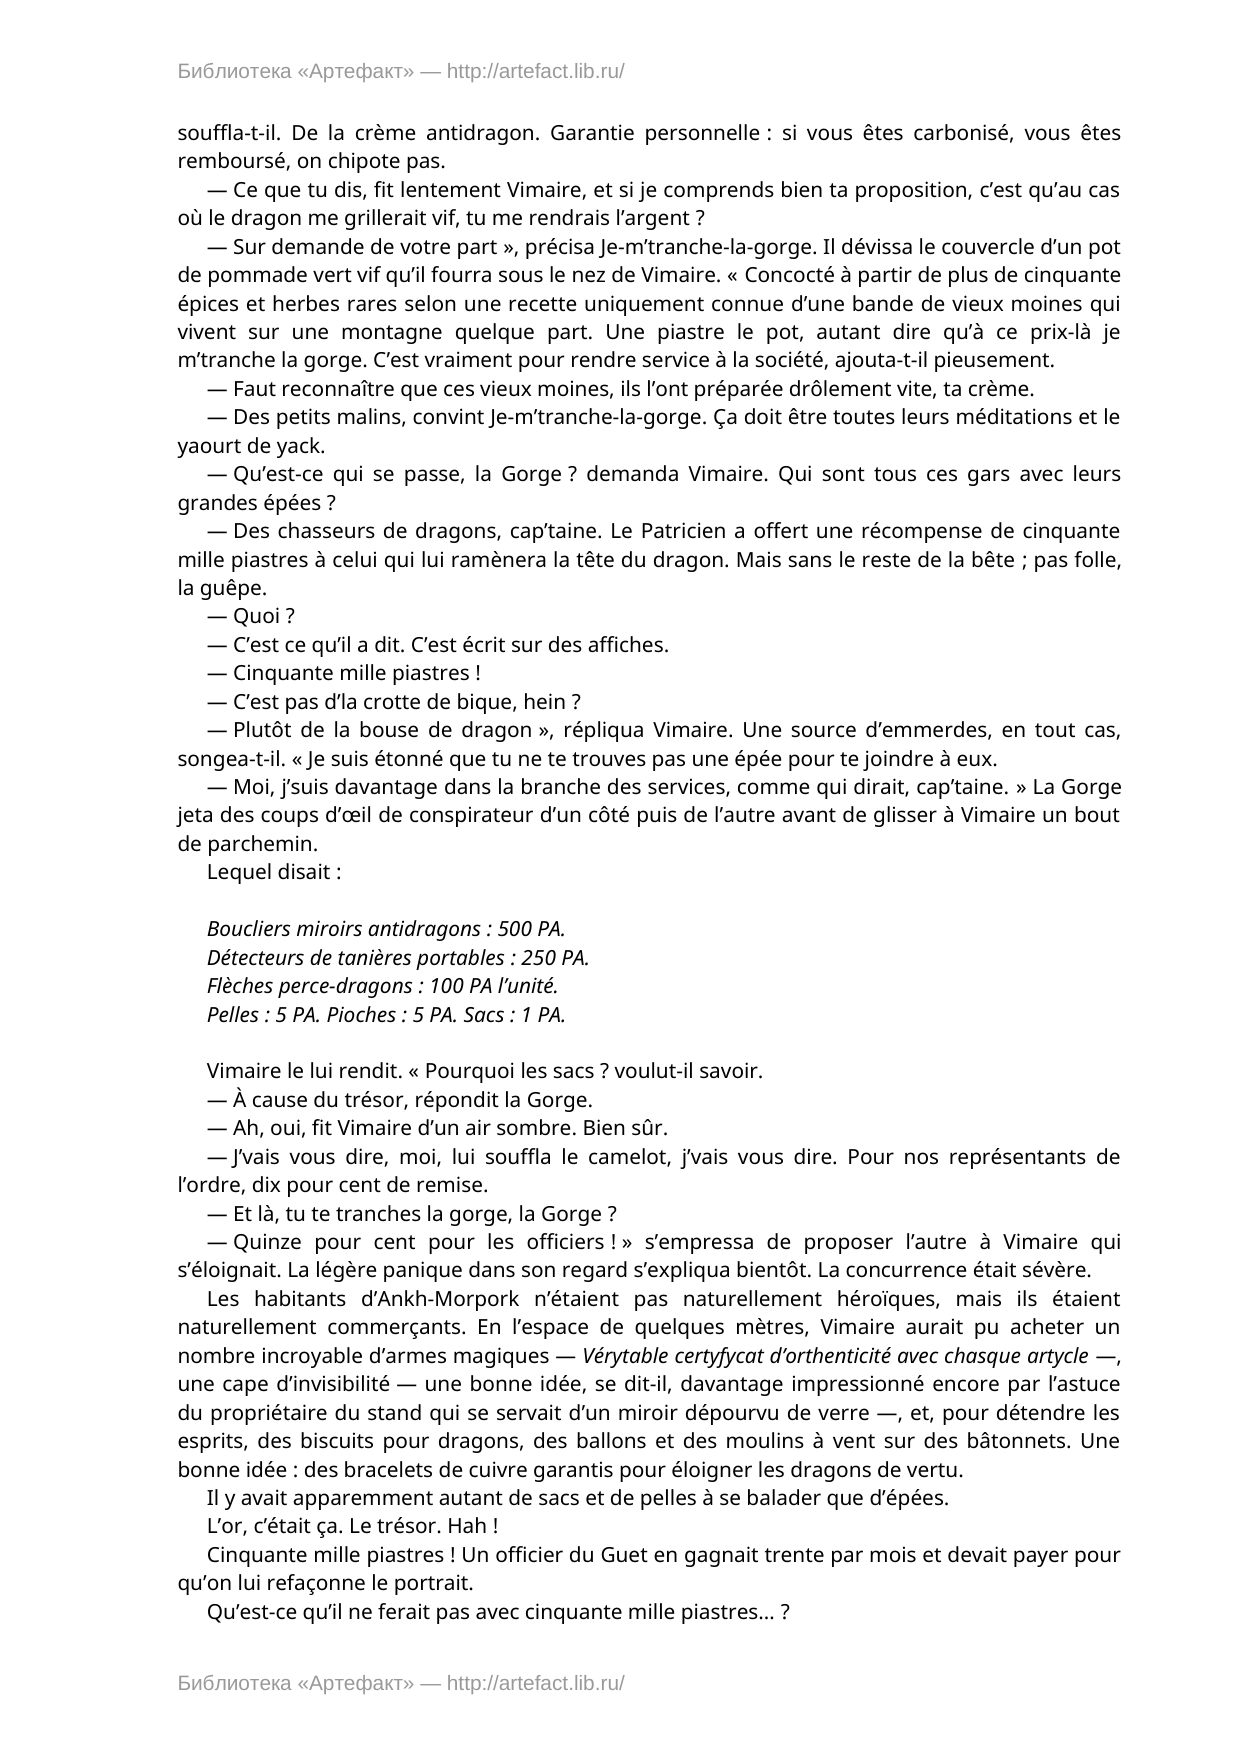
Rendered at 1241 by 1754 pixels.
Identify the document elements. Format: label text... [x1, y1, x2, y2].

text Pelles : 5 PA. Pioches : 5 PA. Sacs : 1 PA. [177, 1000, 1122, 1028]
text Boucliers miroirs antidragons : 500 PA. [177, 914, 1122, 943]
text — Et là, tu te tranches la gorge, la Gorge ? [177, 1199, 1122, 1227]
text — Des chasseurs de dragons, cap’taine. Le Patricien a offert une récompense de cinquante mille piastres à celui qui lui ramènera la tête du dragon. Mais sans le reste de la bête ; pas folle, la guêpe. [177, 516, 1122, 602]
text Flèches perce-dragons : 100 PA l’unité. [177, 971, 1122, 1000]
text Les habitants d’Ankh-Morpork n’étaient pas naturellement héroïques, mais ils étaient naturellement commerçants. En l’espace de quelques mètres, Vimaire aurait pu acheter un nombre incroyable d’armes magiques — Vérytable certyfycat d’orthenticité avec chasque artycle —, une cape d’invisibilité — une bonne idée, se dit-il, davantage impressionné encore par l’astuce du propriétaire du stand qui se servait d’un miroir dépourvu de verre —, et, pour détendre les esprits, des biscuits pour dragons, des ballons et des moulins à vent sur des bâtonnets. Une bonne idée : des bracelets de cuivre garantis pour éloigner les dragons de vertu. [177, 1284, 1122, 1483]
text — Cinquante mille piastres ! [177, 658, 1122, 687]
text Cinquante mille piastres ! Un officier du Guet en gagnait trente par mois et devait payer pour qu’on lui refaçonne le portrait. [177, 1540, 1122, 1597]
text — C’est ce qu’il a dit. C’est écrit sur des affiches. [177, 630, 1122, 658]
text — Quoi ? [177, 602, 1122, 630]
text — Quinze pour cent pour les officiers ! » s’empressa de proposer l’autre à Vimaire qui s’éloignait. La légère panique dans son regard s’expliqua bientôt. La concurrence était sévère. [177, 1227, 1122, 1284]
text Il y avait apparemment autant de sacs et de pelles à se balader que d’épées. [177, 1483, 1122, 1512]
text Vimaire le lui rendit. « Pourquoi les sacs ? voulut-il savoir. [177, 1057, 1122, 1085]
text L’or, c’était ça. Le trésor. Hah ! [177, 1512, 1122, 1540]
text Lequel disait : [177, 857, 1122, 886]
text — Sur demande de votre part », précisa Je-m’tranche-la-gorge. Il dévissa le couvercle d’un pot de pommade vert vif qu’il fourra sous le nez de Vimaire. « Concocté à partir de plus de cinquante épices et herbes rares selon une recette uniquement connue d’une bande de vieux moines qui vivent sur une montagne quelque part. Une piastre le pot, autant dire qu’à ce prix-là je m’tranche la gorge. C’est vraiment pour rendre service à la société, ajouta-t-il pieusement. [177, 232, 1122, 374]
text — Qu’est-ce qui se passe, la Gorge ? demanda Vimaire. Qui sont tous ces gars avec leurs grandes épées ? [177, 459, 1122, 516]
text — J’vais vous dire, moi, lui souffla le camelot, j’vais vous dire. Pour nos représentants de l’ordre, dix pour cent de remise. [177, 1142, 1122, 1199]
text — Moi, j’suis davantage dans la branche des services, comme qui dirait, cap’taine. » La Gorge jeta des coups d’œil de conspirateur d’un côté puis de l’autre avant de glisser à Vimaire un bout de parchemin. [177, 772, 1122, 857]
text Détecteurs de tanières portables : 250 PA. [177, 943, 1122, 971]
text — Des petits malins, convint Je-m’tranche-la-gorge. Ça doit être toutes leurs méditations et le yaourt de yack. [177, 402, 1122, 459]
text Qu’est-ce qu’il ne ferait pas avec cinquante mille piastres… ? [177, 1597, 1122, 1625]
text — C’est pas d’la crotte de bique, hein ? [177, 687, 1122, 715]
text — Ce que tu dis, fit lentement Vimaire, et si je comprends bien ta proposition, c’est qu’au cas où le dragon me grillerait vif, tu me rendrais l’argent ? [177, 175, 1122, 232]
text — Ah, oui, fit Vimaire d’un air sombre. Bien sûr. [177, 1113, 1122, 1142]
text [177, 118, 1122, 175]
text — Plutôt de la bouse de dragon », répliqua Vimaire. Une source d’emmerdes, en tout cas, songea-t-il. « Je suis étonné que tu ne te trouves pas une épée pour te joindre à eux. [177, 715, 1122, 772]
text — À cause du trésor, répondit la Gorge. [177, 1085, 1122, 1113]
text — Faut reconnaître que ces vieux moines, ils l’ont préparée drôlement vite, ta crème. [177, 374, 1122, 402]
